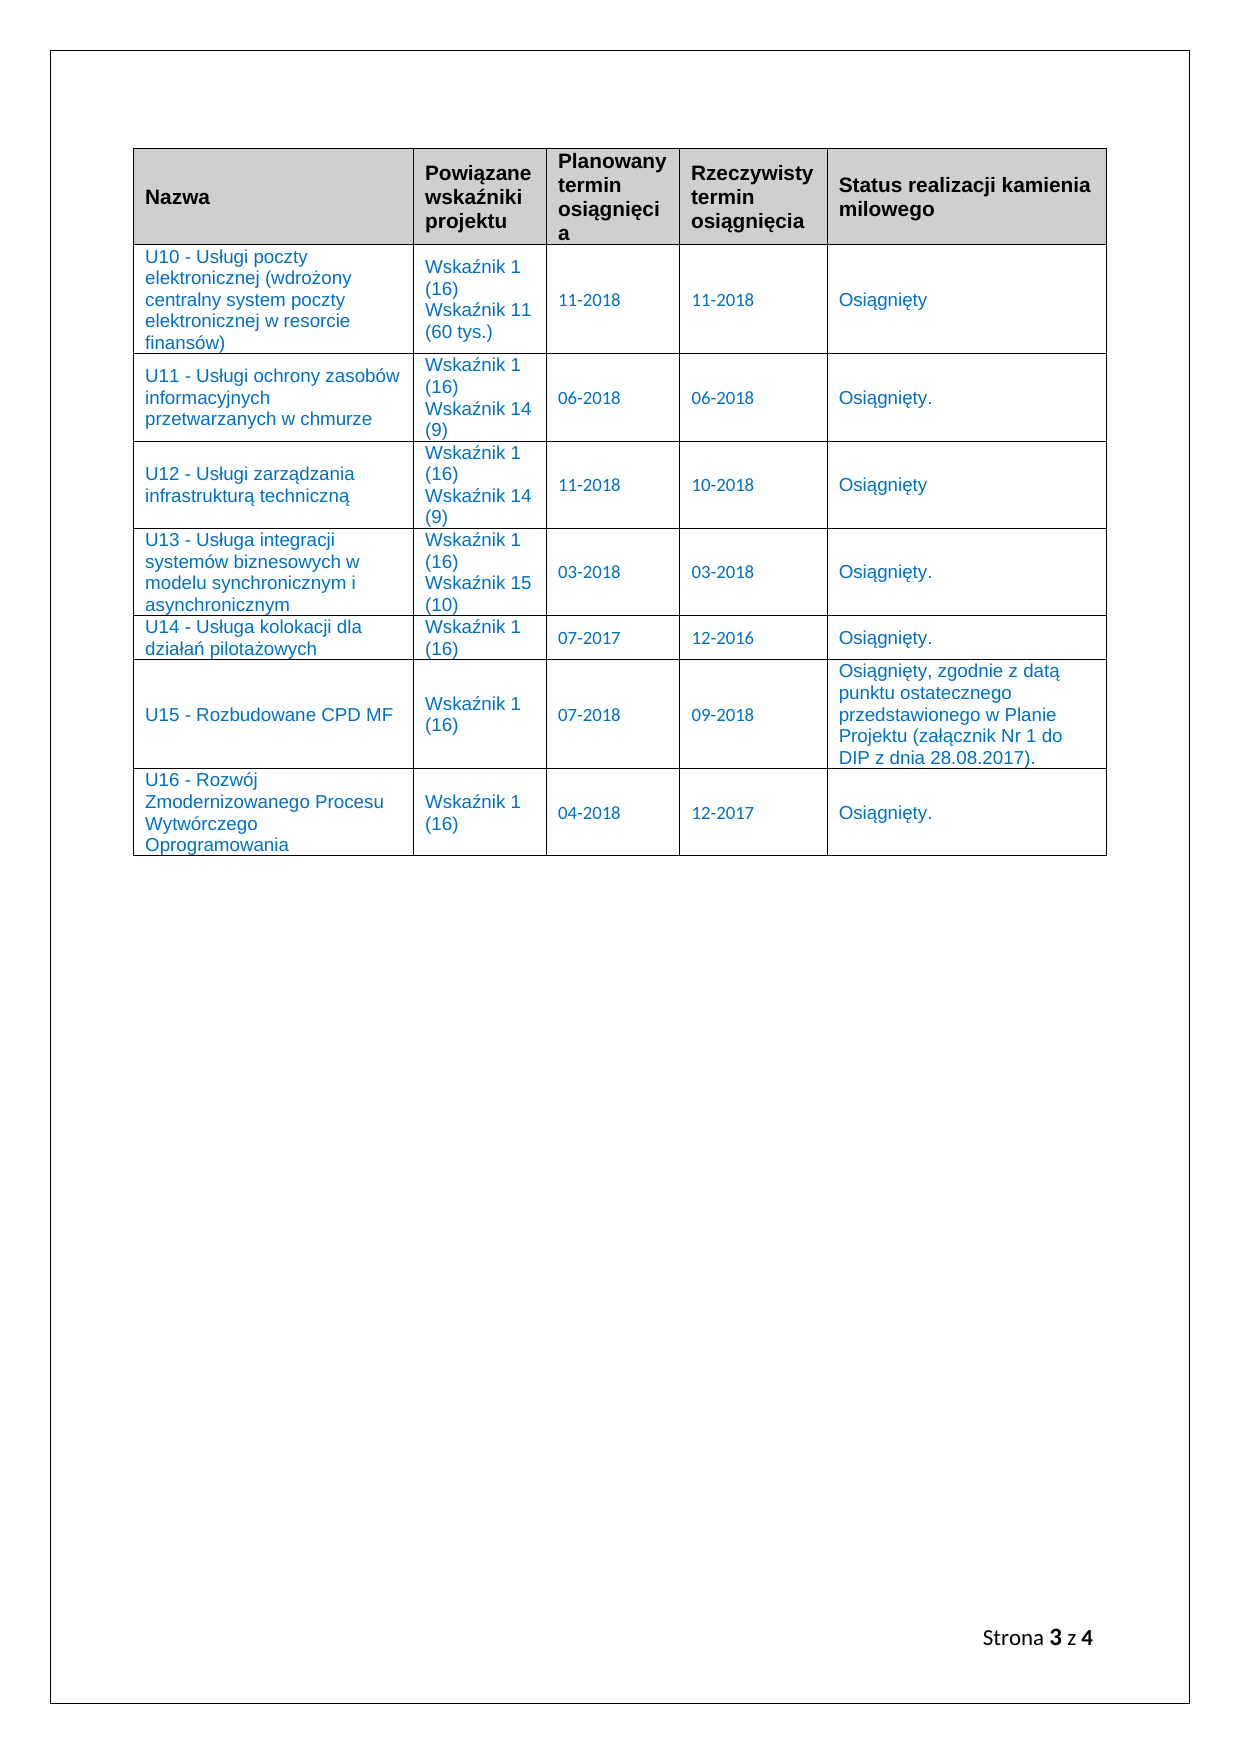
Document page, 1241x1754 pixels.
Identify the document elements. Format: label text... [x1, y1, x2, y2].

table_cell Osiągnięty. [828, 769, 1106, 855]
table_cell U16 - Rozwój Zmodernizowanego Procesu Wytwórczego Oprogramowania [134, 769, 413, 855]
table_header Status realizacji kamienia milowego [828, 149, 1106, 244]
table_cell 11-2018 [547, 442, 679, 528]
table_cell 11-2018 [547, 245, 679, 353]
table_cell 07-2018 [547, 660, 679, 768]
table_cell Osiągnięty. [828, 529, 1106, 615]
table_cell Wskaźnik 1 (16) Wskaźnik 15 (10) [414, 529, 546, 615]
table_cell U10 - Usługi poczty elektronicznej (wdrożony centralny system poczty elektronicznej w resorcie finansów) [134, 245, 413, 353]
table_header Rzeczywisty termin osiągnięcia [680, 149, 827, 244]
table_cell 04-2018 [547, 769, 679, 855]
table_cell Wskaźnik 1 (16) Wskaźnik 14 (9) [414, 354, 546, 441]
table_header Powiązane wskaźniki projektu [414, 149, 546, 244]
table_cell 03-2018 [547, 529, 679, 615]
table_cell Wskaźnik 1 (16) [414, 769, 546, 855]
table_cell 06-2018 [680, 354, 827, 441]
table_cell Osiągnięty. [828, 616, 1106, 659]
table_cell Osiągnięty. [828, 354, 1106, 441]
table_header Nazwa [134, 149, 413, 244]
table_cell U11 - Usługi ochrony zasobów informacyjnych przetwarzanych w chmurze [134, 354, 413, 441]
table_cell U15 - Rozbudowane CPD MF [134, 660, 413, 768]
table_cell 12-2016 [680, 616, 827, 659]
table_cell 09-2018 [680, 660, 827, 768]
table_cell 10-2018 [680, 442, 827, 528]
table_cell 07-2017 [547, 616, 679, 659]
table_cell Osiągnięty [828, 245, 1106, 353]
table_cell Wskaźnik 1 (16) Wskaźnik 11 (60 tys.) [414, 245, 546, 353]
table_cell 11-2018 [680, 245, 827, 353]
table_cell Osiągnięty [828, 442, 1106, 528]
table_cell 06-2018 [547, 354, 679, 441]
table_cell Osiągnięty, zgodnie z datą punktu ostatecznego przedstawionego w Planie Projektu (załącznik Nr 1 do DIP z dnia 28.08.2017). [828, 660, 1106, 768]
table_cell Wskaźnik 1 (16) [414, 616, 546, 659]
table_cell 12-2017 [680, 769, 827, 855]
table_cell U13 - Usługa integracji systemów biznesowych w modelu synchronicznym i asynchronicznym [134, 529, 413, 615]
table_cell Wskaźnik 1 (16) Wskaźnik 14 (9) [414, 442, 546, 528]
table_cell U14 - Usługa kolokacji dla działań pilotażowych [134, 616, 413, 659]
table_cell 03-2018 [680, 529, 827, 615]
table_header Planowany termin osiągnięcia [547, 149, 679, 244]
table_cell U12 - Usługi zarządzania infrastrukturą techniczną [134, 442, 413, 528]
table_cell Wskaźnik 1 (16) [414, 660, 546, 768]
